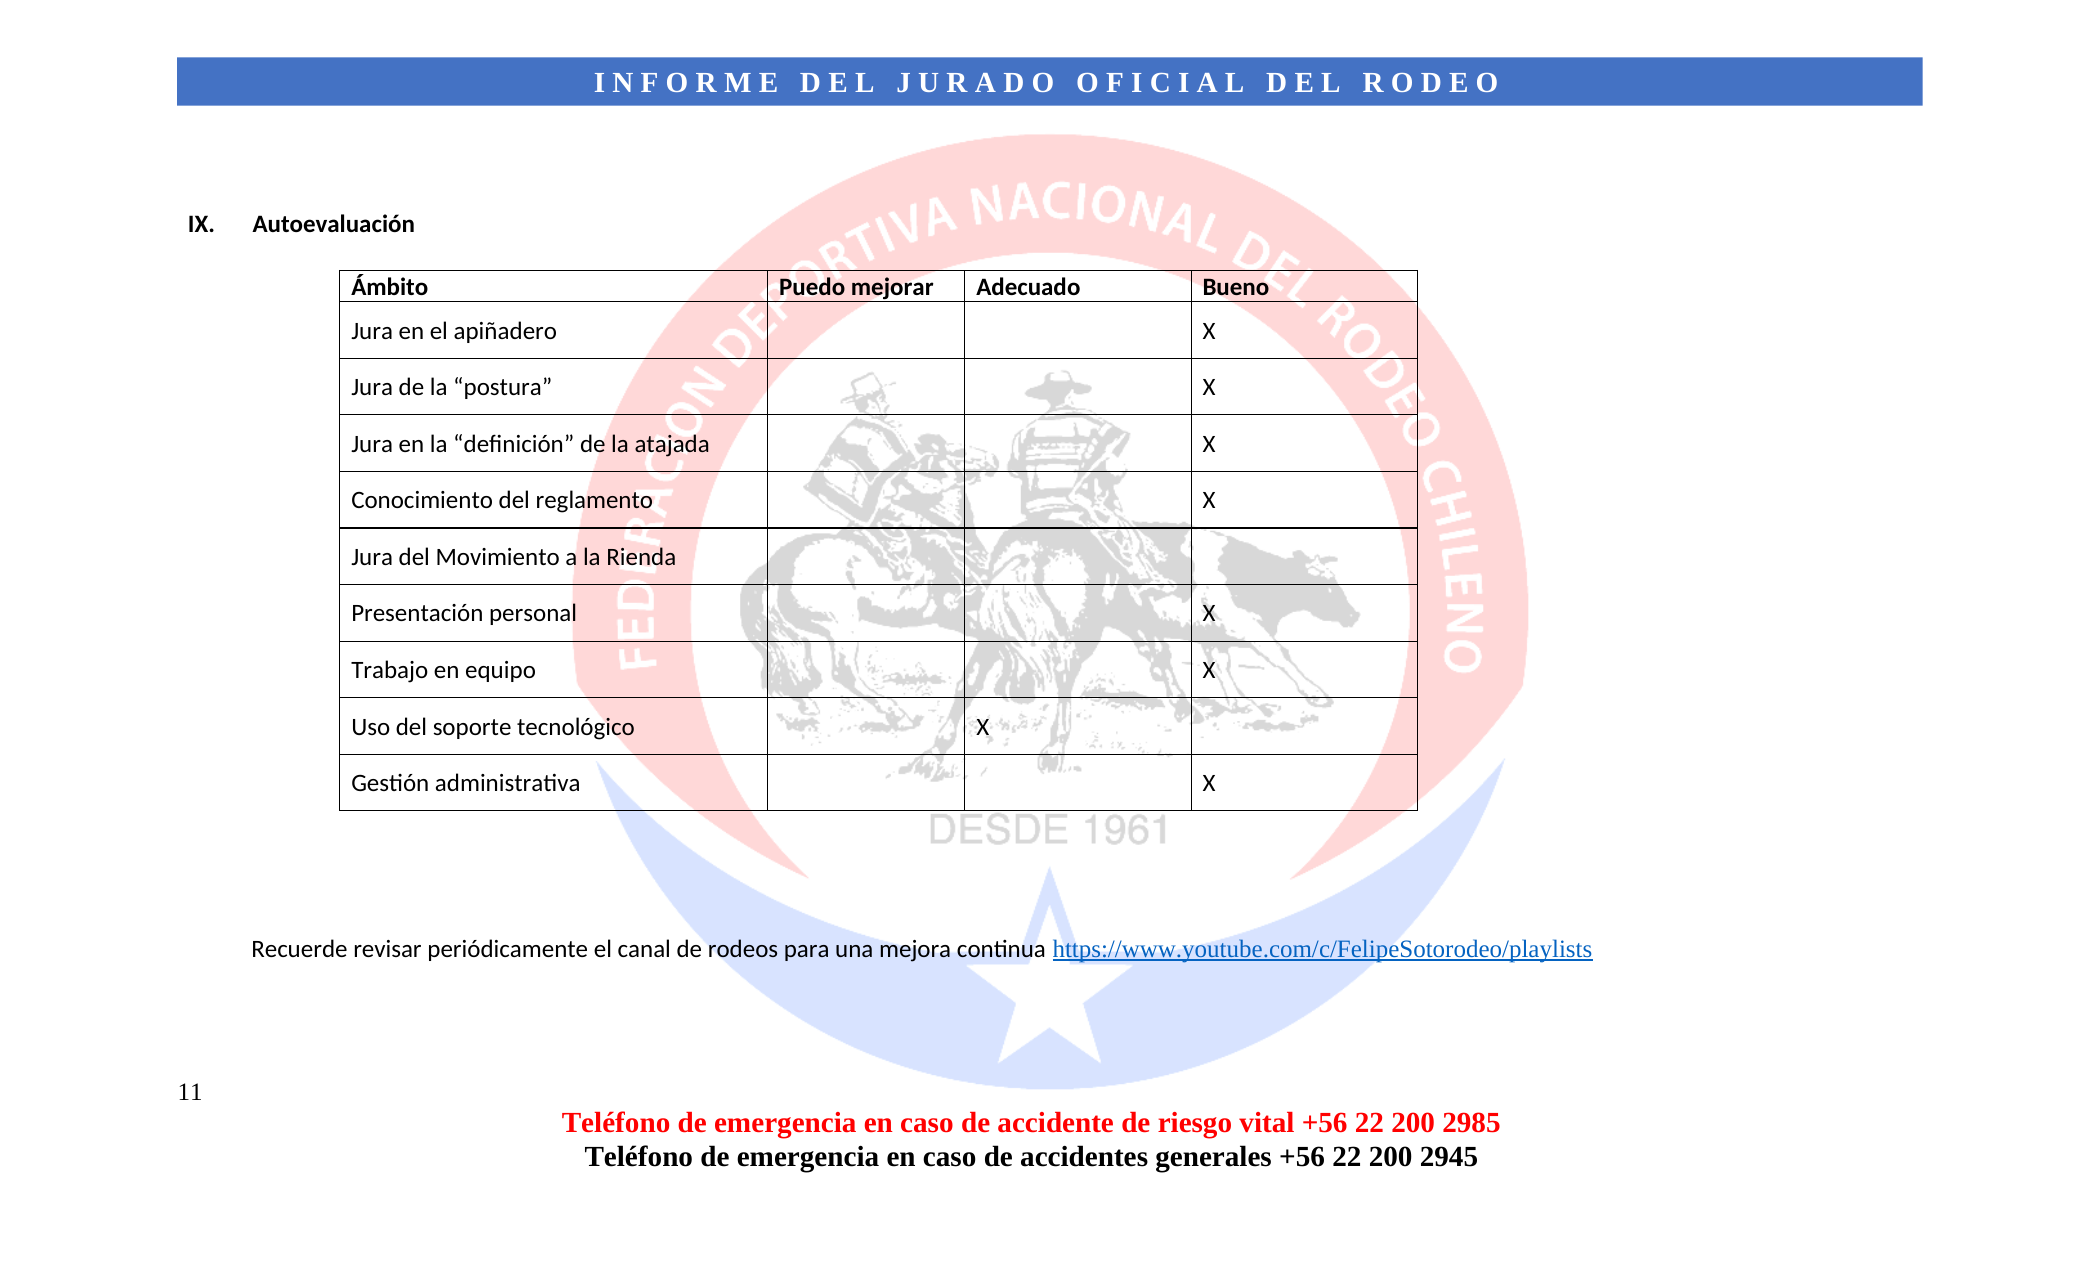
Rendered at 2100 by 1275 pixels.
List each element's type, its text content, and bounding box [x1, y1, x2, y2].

table_cell [1192, 529, 1417, 584]
text Recuerde revisar periódicamente el canal de rodeos para una mejora continua https://www.youtube.com/c/FelipeSotorodeo/playlists [251, 933, 1716, 964]
table_cell X [1192, 642, 1417, 697]
table_cell [768, 472, 964, 527]
table_cell X [1192, 585, 1417, 641]
table_cell Uso del soporte tecnológico [340, 698, 767, 754]
table_cell Jura del Movimiento a la Rienda [340, 529, 767, 584]
table_cell [965, 529, 1191, 584]
table_header Bueno [1192, 271, 1417, 301]
table_cell [965, 755, 1191, 810]
table_cell [965, 415, 1191, 471]
table_cell [768, 585, 964, 641]
table_cell Jura en el apiñadero [340, 302, 767, 358]
table_cell Conocimiento del reglamento [340, 472, 767, 527]
table_cell [965, 302, 1191, 358]
table_cell [768, 755, 964, 810]
table_cell [768, 642, 964, 697]
table_cell X [1192, 755, 1417, 810]
table_header Ámbito [340, 271, 767, 301]
table_cell X [1192, 415, 1417, 471]
list Autoevaluación [215, 209, 1716, 239]
table_header Puedo mejorar [768, 271, 964, 301]
table_cell [768, 529, 964, 584]
table_cell [965, 472, 1191, 527]
table_cell [768, 302, 964, 358]
table_cell [768, 698, 964, 754]
table_cell X [1192, 359, 1417, 414]
table_cell Gestión administrativa [340, 755, 767, 810]
table_cell Trabajo en equipo [340, 642, 767, 697]
table_cell [768, 415, 964, 471]
table_cell [965, 642, 1191, 697]
table_cell Jura en la “definición” de la atajada [340, 415, 767, 471]
table_cell [965, 585, 1191, 641]
table_cell Presentación personal [340, 585, 767, 641]
table_cell X [1192, 302, 1417, 358]
table_cell X [1192, 472, 1417, 527]
table_header Adecuado [965, 271, 1191, 301]
table_cell [965, 359, 1191, 414]
table_cell [1192, 698, 1417, 754]
table_cell Jura de la “postura” [340, 359, 767, 414]
table_cell [768, 359, 964, 414]
table_cell X [965, 698, 1191, 754]
